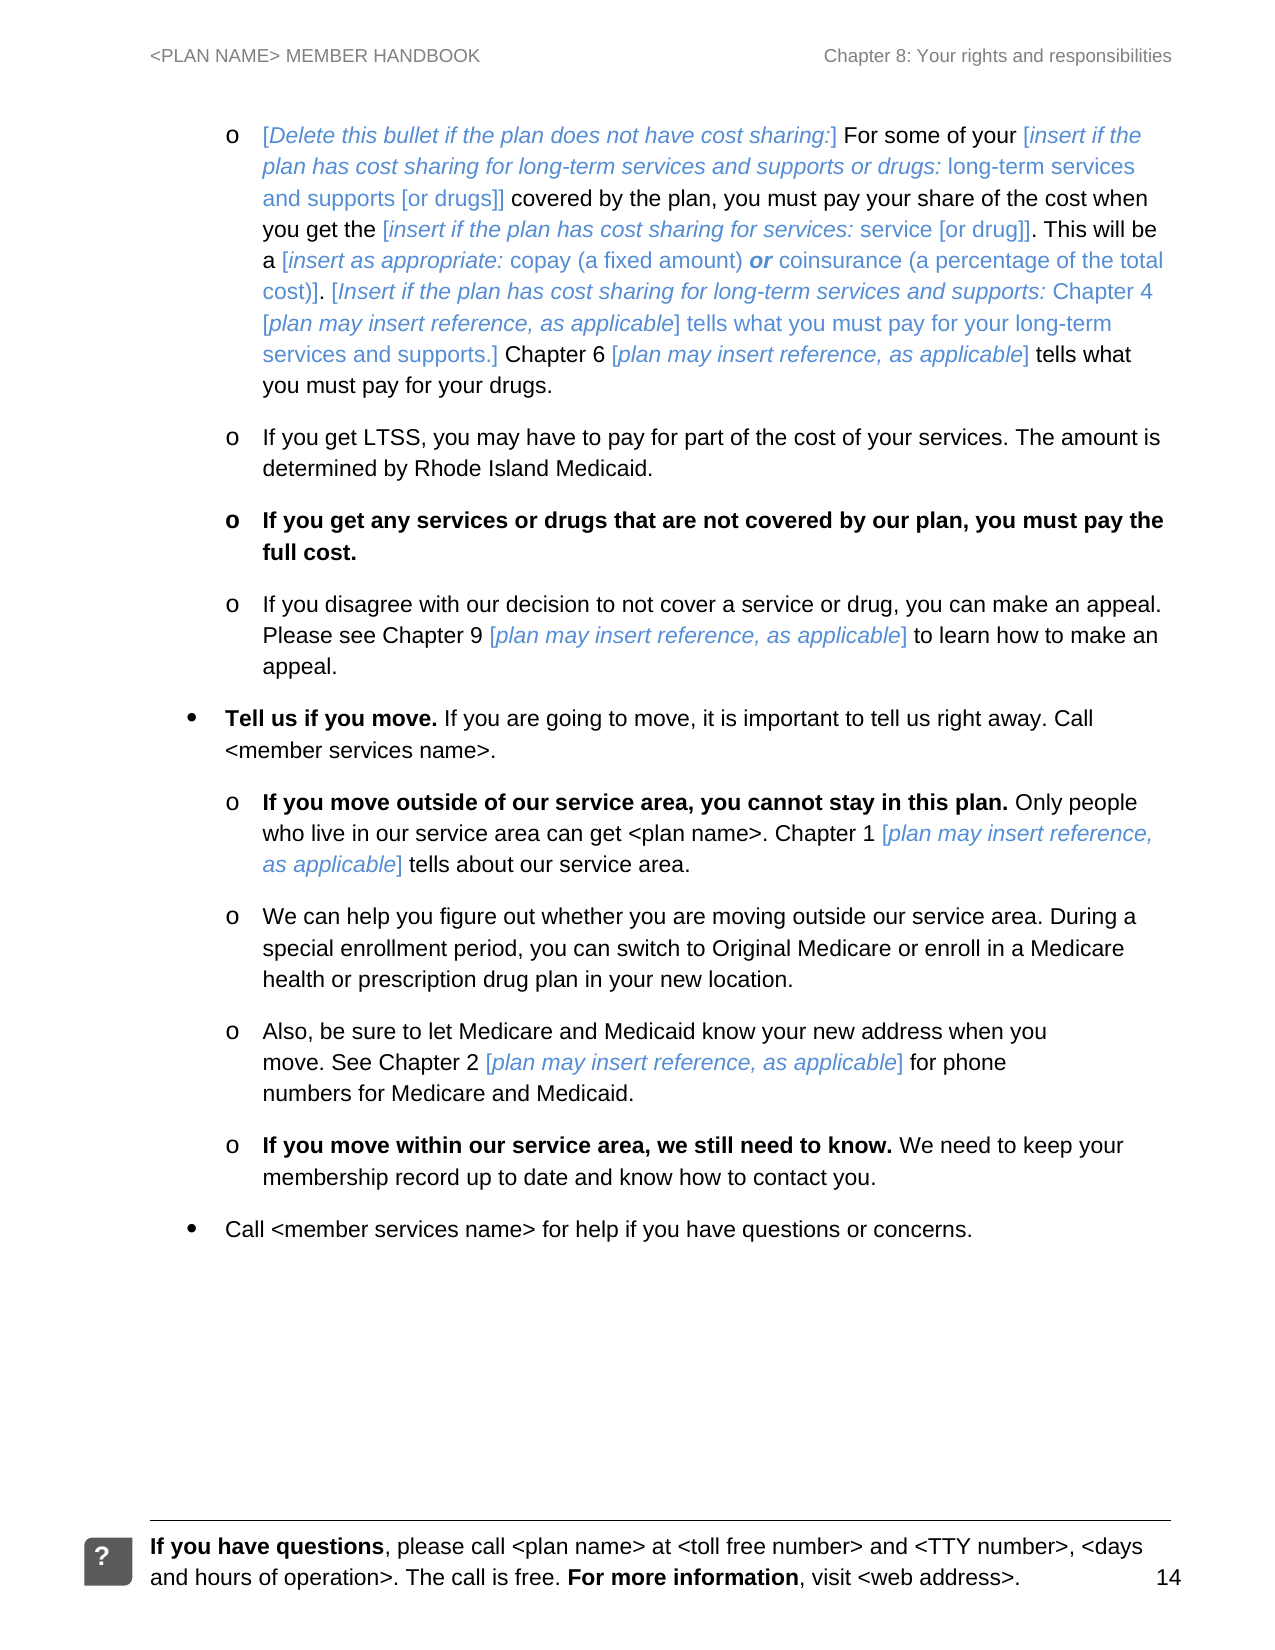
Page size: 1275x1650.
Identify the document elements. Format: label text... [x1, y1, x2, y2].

list If you move within our service area, we still need to know. We need to keep your membership record up to date and know how to contact you. [225, 1129, 1171, 1191]
list If you disagree with our decision to not cover a service or drug, you can make an appeal. Please see Chapter 9 [plan may insert reference, as applicable] to learn how to make an appeal. [225, 587, 1171, 681]
list If you get any services or drugs that are not covered by our plan, you must pay the full cost. [225, 504, 1171, 566]
list If you move outside of our service area, you cannot stay in this plan. Only people who live in our service area can get <plan name>. Chapter 1 [plan may insert reference, as applicable] tells about our service area. [225, 785, 1171, 879]
list Call <member services name> for help if you have questions or concerns. [187, 1212, 1096, 1243]
list [Delete this bullet if the plan does not have cost sharing:] For some of your [insert if the plan has cost sharing for long-term services and supports or drugs: long-term services and supports [or drugs]] covered by the plan, you must pay your share of the cost when you get the [insert if the plan has cost sharing for services: service [or drug]]. This will be a [insert as appropriate: copay (a fixed amount) or coinsurance (a percentage of the total cost)]. [Insert if the plan has cost sharing for long-term services and supports: Chapter 4 [plan may insert reference, as applicable] tells what you must pay for your long-term services and supports.] Chapter 6 [plan may insert reference, as applicable] tells what you must pay for your drugs. [225, 118, 1171, 400]
list We can help you figure out whether you are moving outside our service area. During a special enrollment period, you can switch to Original Medicare or enroll in a Medicare health or prescription drug plan in your new location. [225, 900, 1171, 993]
list Also, be sure to let Medicare and Medicaid know your new address when you move. See Chapter 2 [plan may insert reference, as applicable] for phone numbers for Medicare and Medicaid. [225, 1014, 1096, 1108]
list Tell us if you move. If you are going to move, it is important to tell us right away. Call <member services name>. [187, 702, 1096, 764]
list If you get LTSS, you may have to pay for part of the cost of your services. The amount is determined by Rhode Island Medicaid. [225, 421, 1171, 483]
